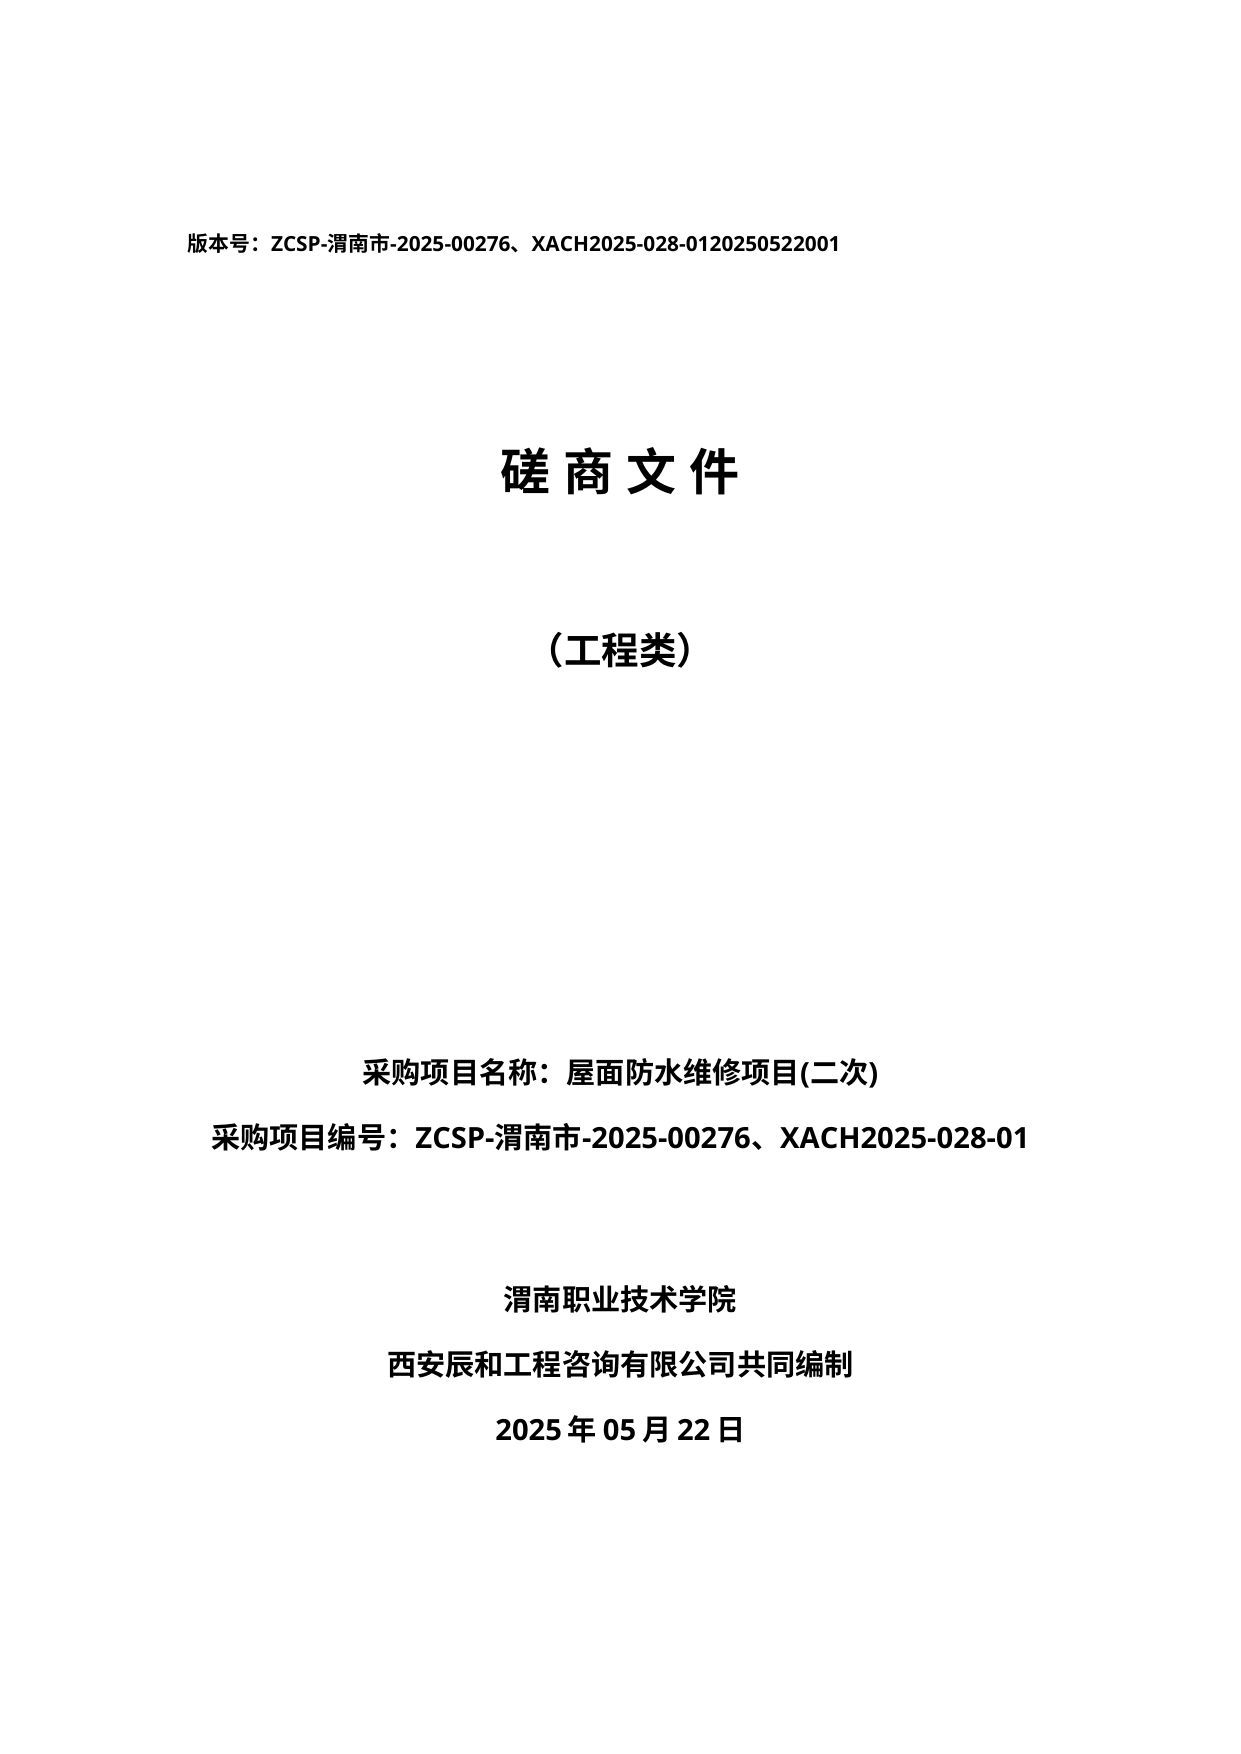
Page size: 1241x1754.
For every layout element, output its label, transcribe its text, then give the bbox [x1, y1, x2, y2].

text （工程类） [187, 617, 1053, 1039]
text 采购项目名称：屋面防水维修项目(二次) [187, 1039, 1053, 1104]
text 版本号：ZCSP-渭南市-2025-00276、XACH2025-028-0120250522001 [187, 227, 1053, 422]
text 西安辰和工程咨询有限公司共同编制 [187, 1332, 1053, 1397]
text 磋 商 文 件 [187, 422, 1053, 617]
text 2025年05月22日 [187, 1397, 1053, 1462]
text 渭南职业技术学院 [187, 1267, 1053, 1332]
text 采购项目编号：ZCSP-渭南市-2025-00276、XACH2025-028-01 [187, 1104, 1053, 1267]
